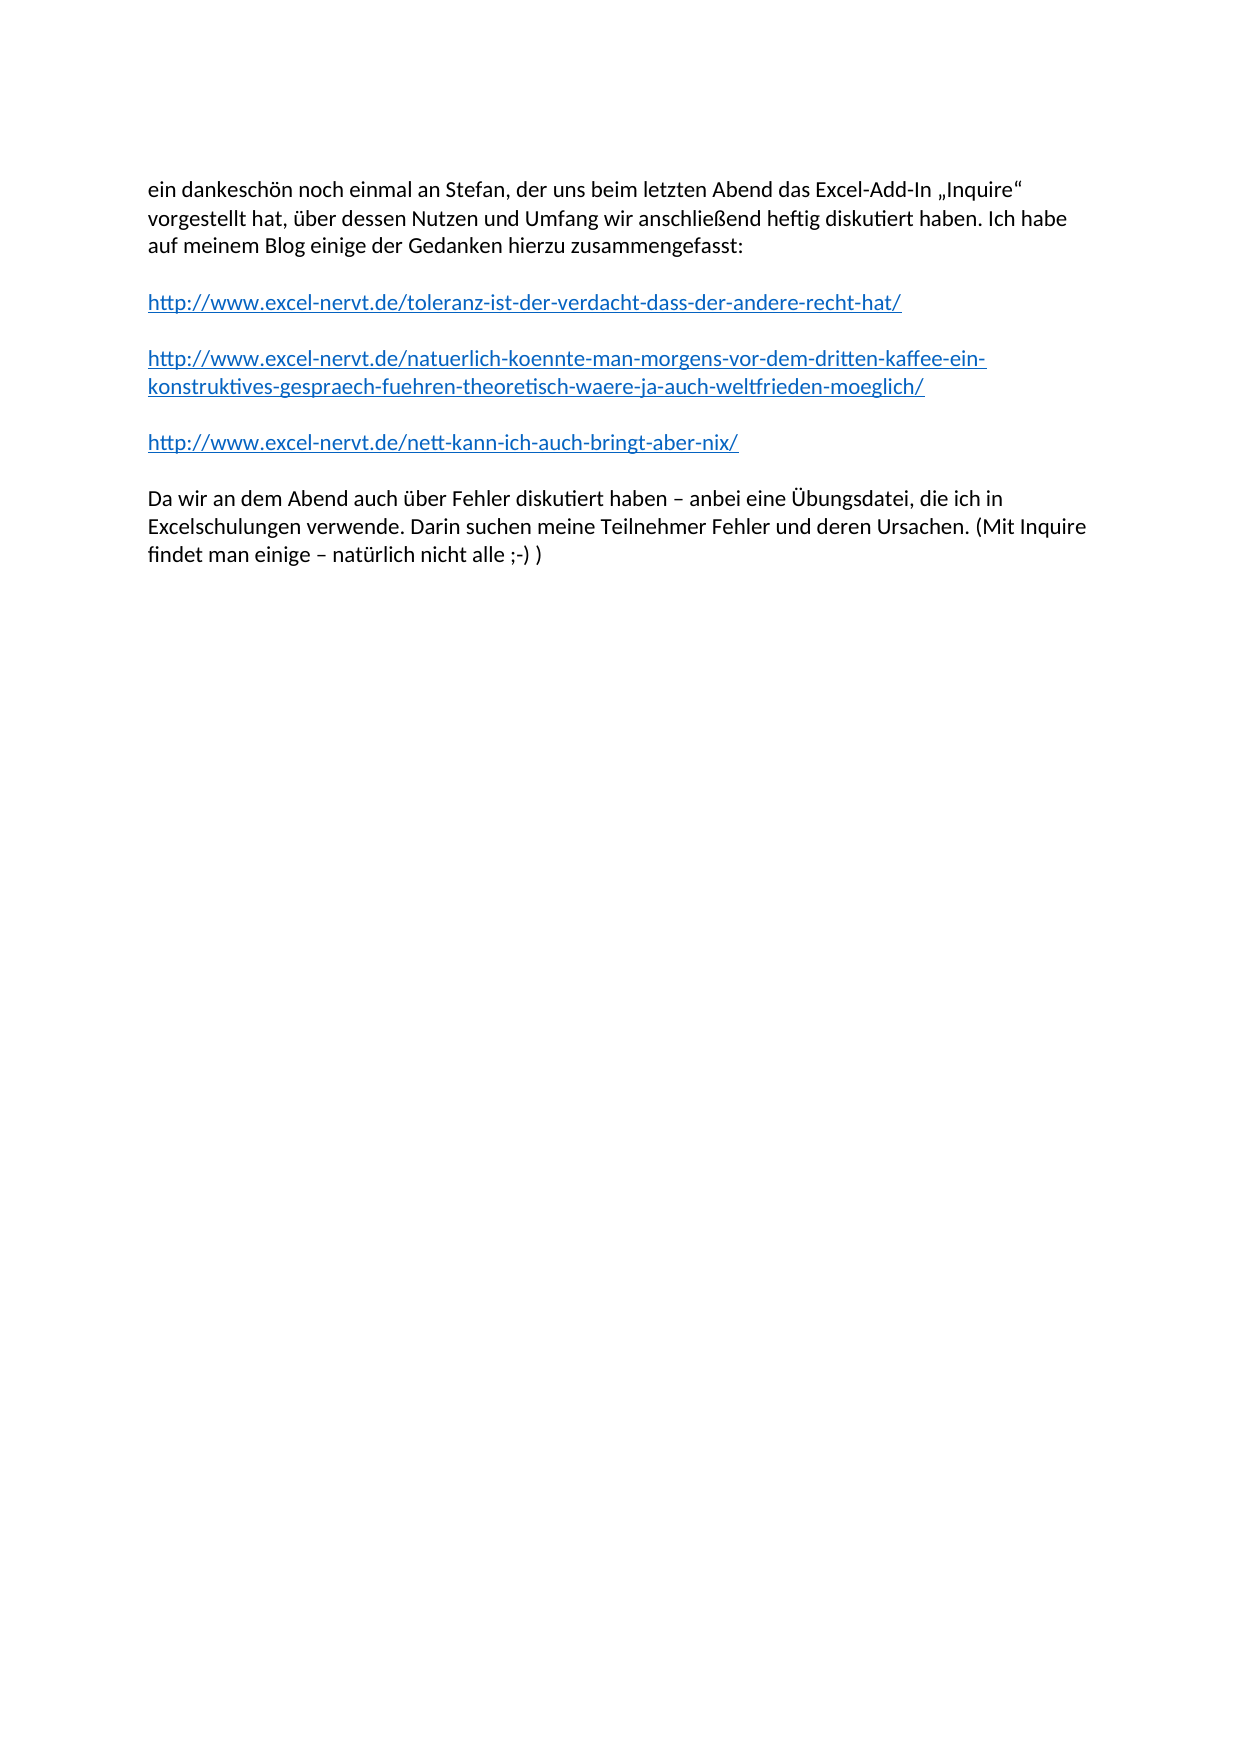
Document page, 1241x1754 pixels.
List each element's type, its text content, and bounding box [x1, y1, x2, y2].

text http://www.excel-nervt.de/natuerlich-koennte-man-morgens-vor-dem-dritten-kaffee-ein-konstruktives-gespraech-fuehren-theoretisch-waere-ja-auch-weltfrieden-moeglich/ [148, 344, 1093, 400]
text http://www.excel-nervt.de/nett-kann-ich-auch-bringt-aber-nix/ [148, 428, 1093, 456]
text Da wir an dem Abend auch über Fehler diskutiert haben – anbei eine Übungsdatei, die ich in Excelschulungen verwende. Darin suchen meine Teilnehmer Fehler und deren Ursachen. (Mit Inquire findet man einige – natürlich nicht alle ;-) ) [148, 484, 1093, 568]
text ein dankeschön noch einmal an Stefan, der uns beim letzten Abend das Excel-Add-In „Inquire“ vorgestellt hat, über dessen Nutzen und Umfang wir anschließend heftig diskutiert haben. Ich habe auf meinem Blog einige der Gedanken hierzu zusammengefasst: [148, 176, 1093, 260]
text http://www.excel-nervt.de/toleranz-ist-der-verdacht-dass-der-andere-recht-hat/ [148, 288, 1093, 316]
